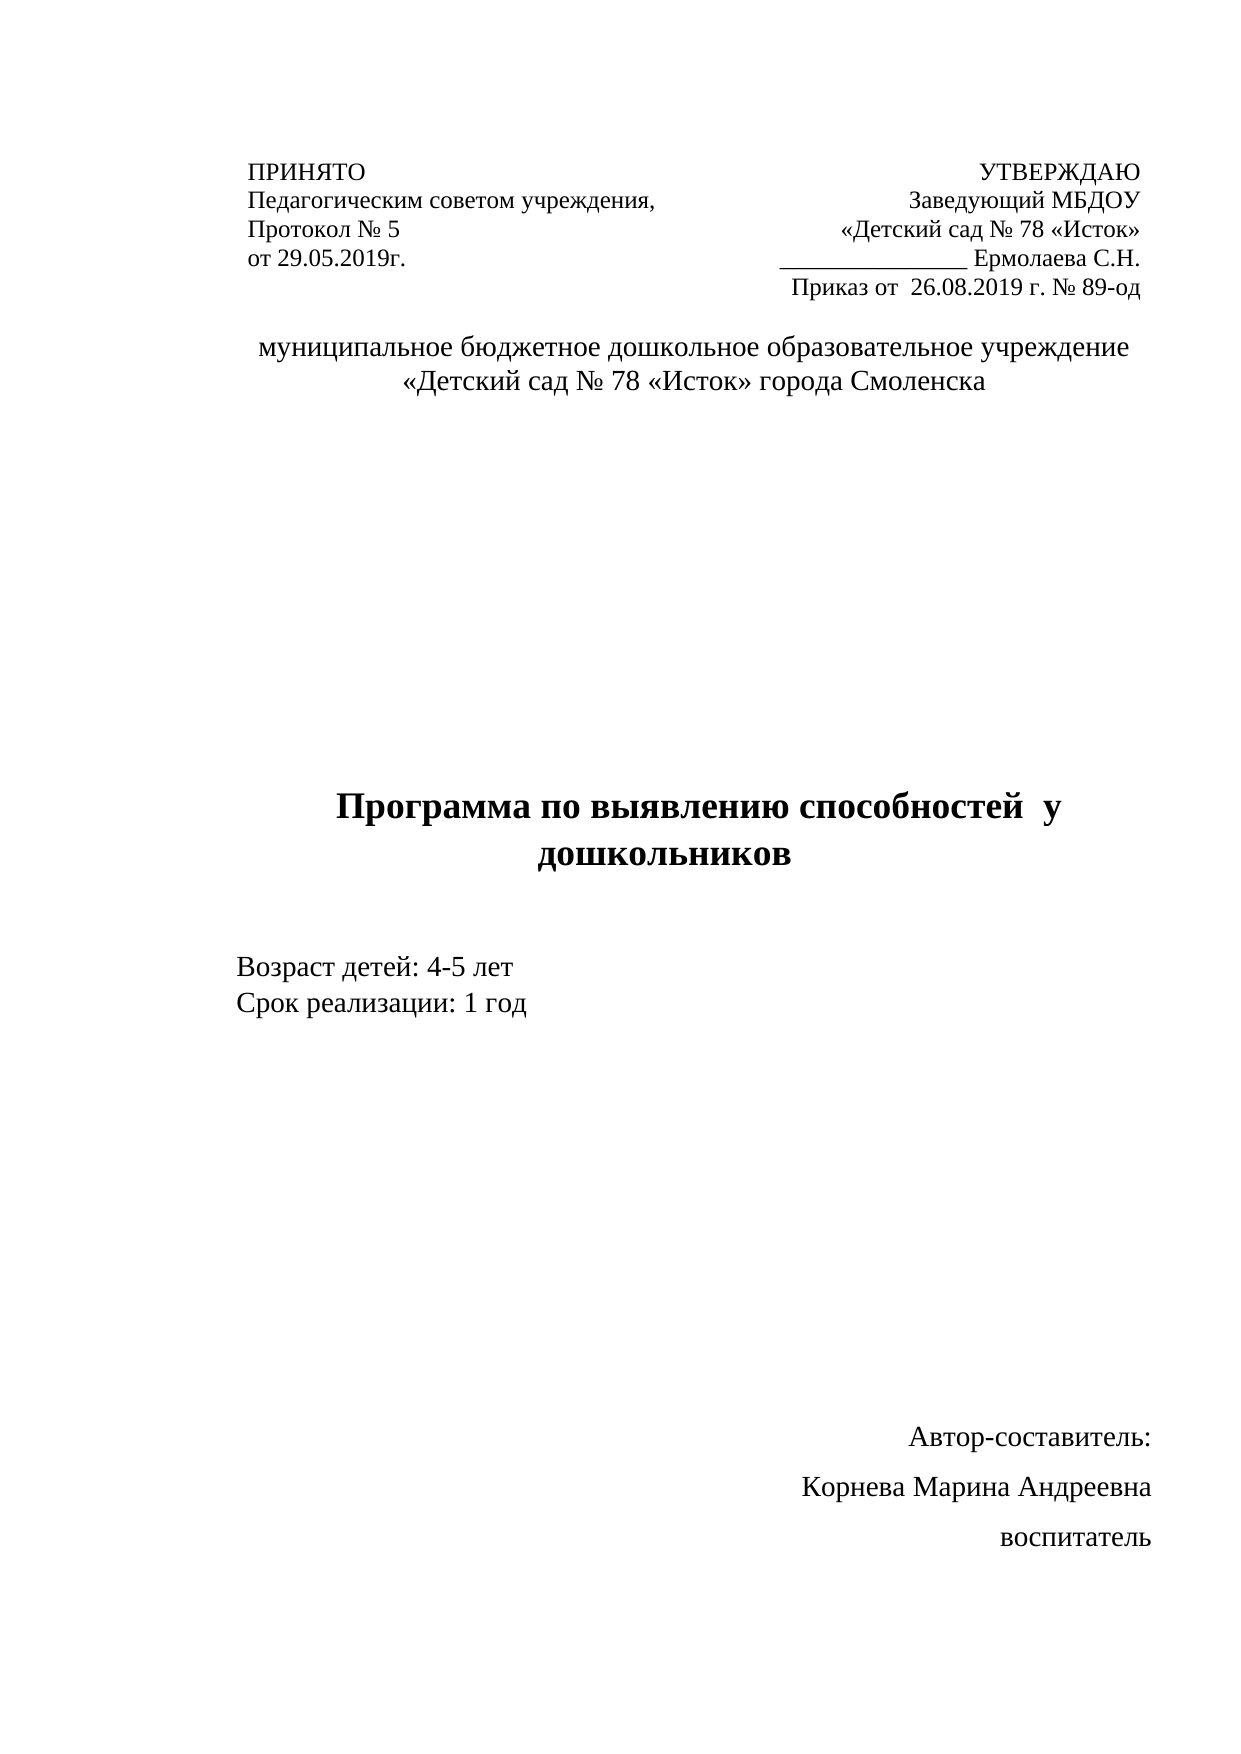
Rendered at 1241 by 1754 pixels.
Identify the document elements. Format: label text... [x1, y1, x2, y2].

text Корнева Марина Андреевна [177, 1469, 1152, 1502]
text «Детский сад № 78 «Исток» города Смоленска [177, 363, 1152, 396]
table_header УТВЕРЖДАЮ Заведующий МБДОУ «Детский сад № 78 «Исток» _______________ Ермолаева С.Н. Приказ от 26.08.2019 г. № 89-од [679, 157, 1152, 329]
text Возраст детей: 4-5 лет [177, 949, 1152, 982]
table_header ПРИНЯТО Педагогическим советом учреждения, Протокол № 5 от 29.05.2019г. [177, 157, 678, 329]
text Срок реализации: 1 год [177, 985, 1152, 1018]
text Автор-составитель: [177, 1419, 1152, 1452]
text воспитатель [177, 1519, 1152, 1553]
text Программа по выявлению способностей у дошкольников [177, 783, 1152, 873]
text муниципальное бюджетное дошкольное образовательное учреждение [177, 329, 1152, 363]
